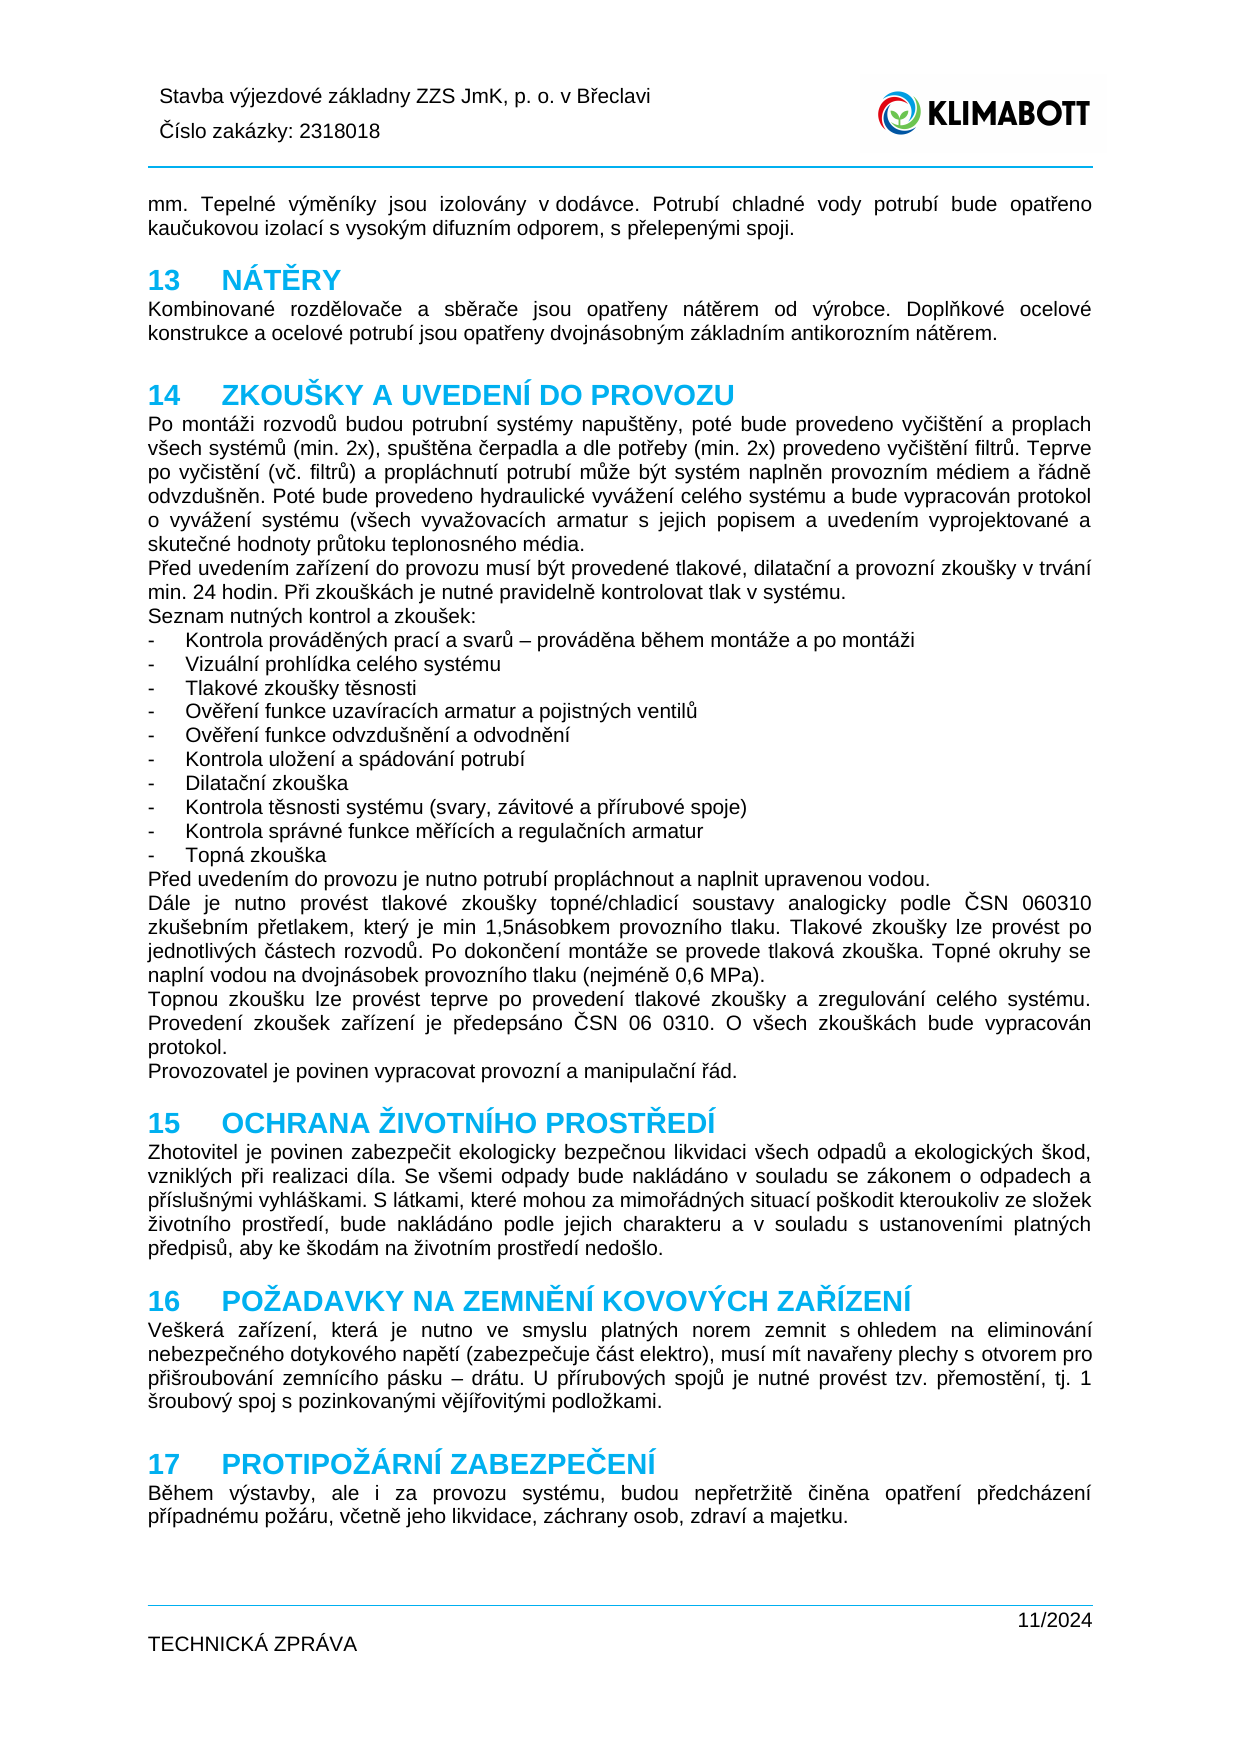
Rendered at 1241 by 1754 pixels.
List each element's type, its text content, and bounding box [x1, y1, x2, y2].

text Před uvedením zařízení do provozu musí být provedené tlakové, dilatační a provozní zkoušky v trvání min. 24 hodin. Při zkouškách je nutné pravidelně kontrolovat tlak v systému. [148, 556, 1093, 603]
list Tlakové zkoušky těsnosti [148, 675, 1093, 699]
text Provozovatel je povinen vypracovat provozní a manipulační řád. [148, 1059, 1093, 1083]
subtitle NÁTĚRY [148, 263, 1093, 297]
list Ověření funkce odvzdušnění a odvodnění [148, 723, 1093, 747]
text Dále je nutno provést tlakové zkoušky topné/chladicí soustavy analogicky podle ČSN 060310 zkušebním přetlakem, který je min 1,5násobkem provozního tlaku. Tlakové zkoušky lze provést po jednotlivých částech rozvodů. Po dokončení montáže se provede tlaková zkouška. Topné okruhy se naplní vodou na dvojnásobek provozního tlaku (nejméně 0,6 MPa). [148, 891, 1093, 987]
picture [860, 74, 1108, 153]
list Ověření funkce uzavíracích armatur a pojistných ventilů [148, 699, 1093, 723]
subtitle ZKOUŠKY A UVEDENÍ DO PROVOZU [148, 378, 1093, 412]
text Topnou zkoušku lze provést teprve po provedení tlakové zkoušky a zregulování celého systému. Provedení zkoušek zařízení je předepsáno ČSN 06 0310. O všech zkouškách bude vypracován protokol. [148, 987, 1093, 1059]
text Kombinované rozdělovače a sběrače jsou opatřeny nátěrem od výrobce. Doplňkové ocelové konstrukce a ocelové potrubí jsou opatřeny dvojnásobným základním antikorozním nátěrem. [148, 297, 1093, 345]
list Kontrola uložení a spádování potrubí [148, 747, 1093, 771]
text Po montáži rozvodů budou potrubní systémy napuštěny, poté bude provedeno vyčištění a proplach všech systémů (min. 2x), spuštěna čerpadla a dle potřeby (min. 2x) provedeno vyčištění filtrů. Teprve po vyčistění (vč. filtrů) a propláchnutí potrubí může být systém naplněn provozním médiem a řádně odvzdušněn. Poté bude provedeno hydraulické vyvážení celého systému a bude vypracován protokol o vyvážení systému (všech vyvažovacích armatur s jejich popisem a uvedením vyprojektované a skutečné hodnoty průtoku teplonosného média. [148, 412, 1093, 556]
list Kontrola těsnosti systému (svary, závitové a přírubové spoje) [148, 795, 1093, 819]
text Veškerá zařízení, která je nutno ve smyslu platných norem zemnit s ohledem na eliminování nebezpečného dotykového napětí (zabezpečuje část elektro), musí mít navařeny plechy s otvorem pro přišroubování zemnícího pásku – drátu. U přírubových spojů je nutné provést tzv. přemostění, tj. 1 šroubový spoj s pozinkovanými vějířovitými podložkami. [148, 1317, 1093, 1413]
subtitle PROTIPOŽÁRNÍ ZABEZPEČENÍ [148, 1447, 1093, 1480]
list Dilatační zkouška [148, 771, 1093, 795]
list Kontrola správné funkce měřících a regulačních armatur [148, 819, 1093, 843]
subtitle POŽADAVKY NA ZEMNĚNÍ KOVOVÝCH ZAŘÍZENÍ [148, 1284, 1093, 1317]
subtitle OCHRANA ŽIVOTNÍHO PROSTŘEDÍ [148, 1107, 1093, 1140]
list Vizuální prohlídka celého systému [148, 651, 1093, 675]
text Během výstavby, ale i za provozu systému, budou nepřetržitě činěna opatření předcházení případnému požáru, včetně jeho likvidace, záchrany osob, zdraví a majetku. [148, 1480, 1093, 1528]
list Topná zkouška [148, 843, 1093, 867]
text Seznam nutných kontrol a zkoušek: [148, 603, 1093, 627]
text Zhotovitel je povinen zabezpečit ekologicky bezpečnou likvidaci všech odpadů a ekologických škod, vzniklých při realizaci díla. Se všemi odpady bude nakládáno v souladu se zákonem o odpadech a příslušnými vyhláškami. S látkami, které mohou za mimořádných situací poškodit kteroukoliv ze složek životního prostředí, bude nakládáno podle jejich charakteru a v souladu s ustanoveními platných předpisů, aby ke škodám na životním prostředí nedošlo. [148, 1140, 1093, 1260]
text Před uvedením do provozu je nutno potrubí propláchnout a naplnit upravenou vodou. [148, 867, 1093, 891]
list Kontrola prováděných prací a svarů – prováděna během montáže a po montáži [148, 627, 1093, 651]
